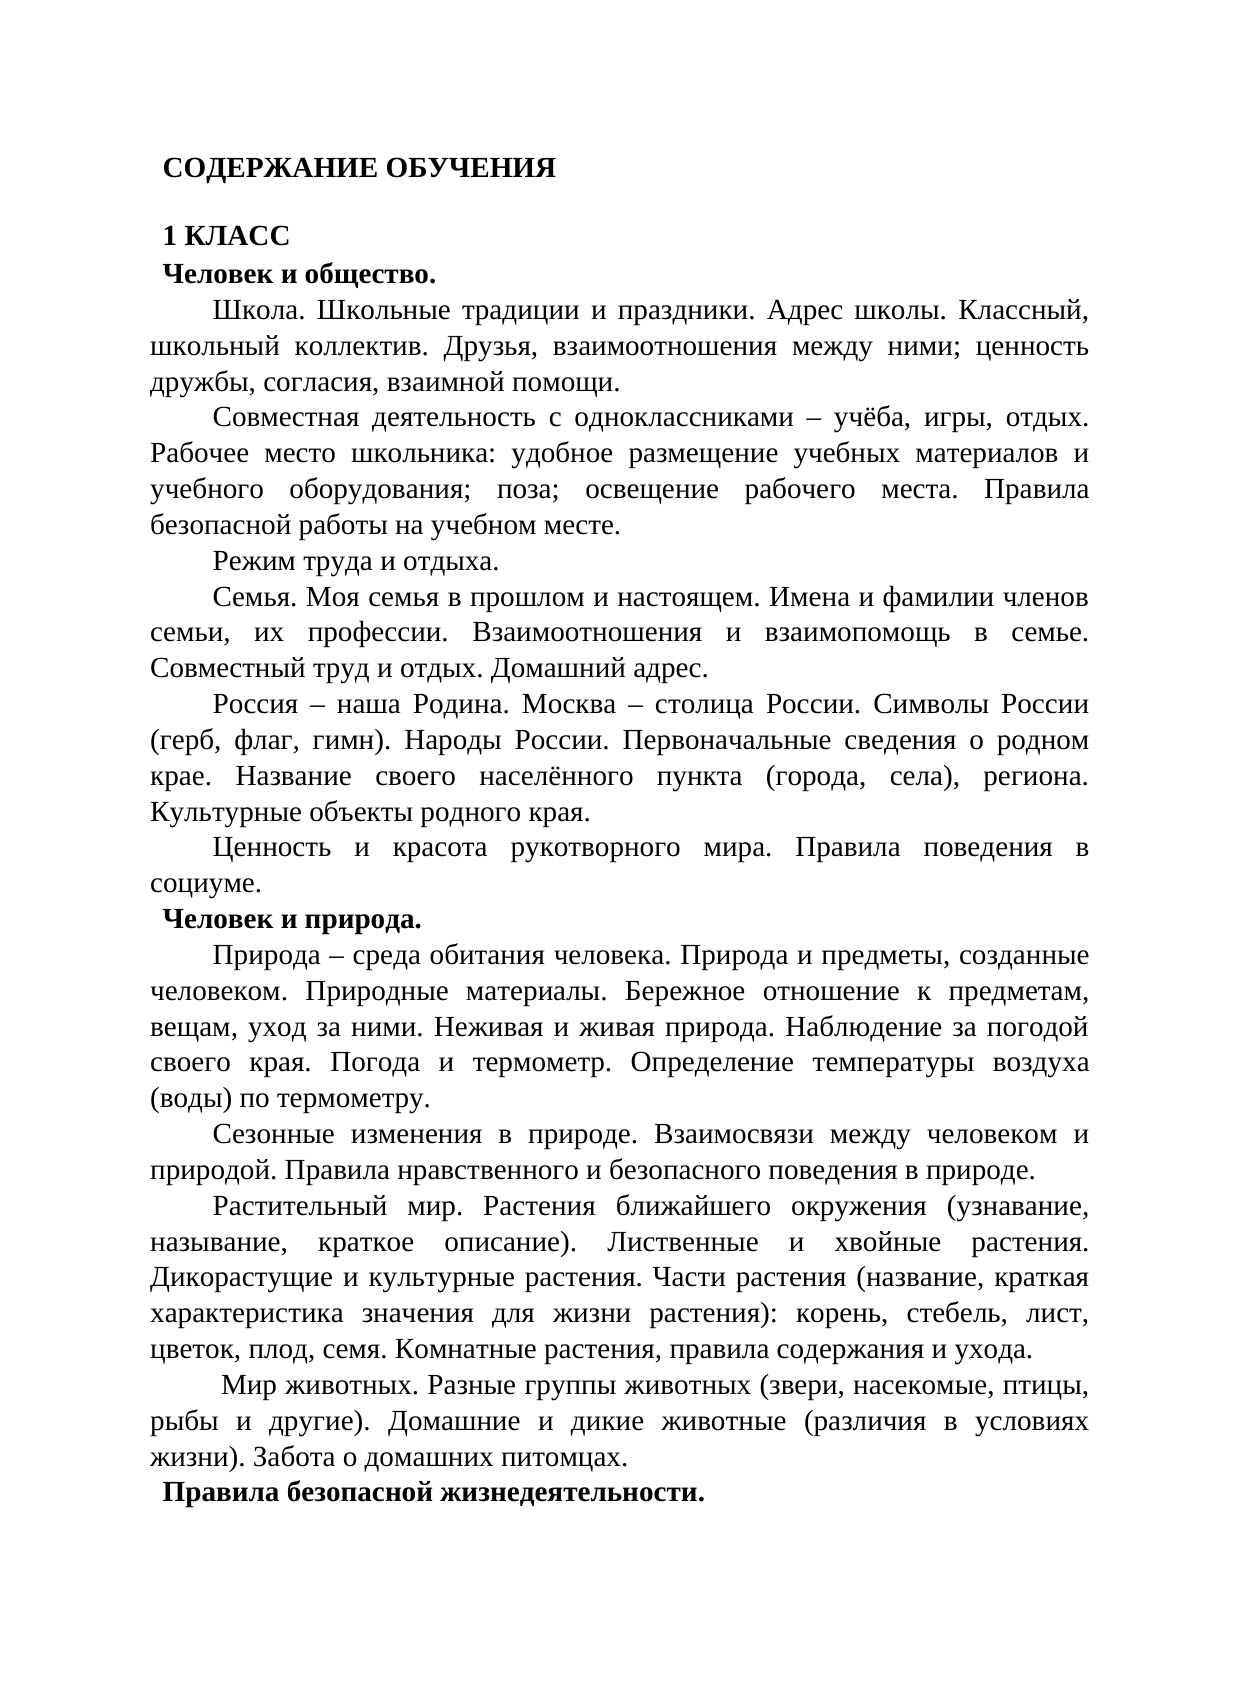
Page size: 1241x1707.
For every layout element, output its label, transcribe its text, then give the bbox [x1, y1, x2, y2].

text Природа ‒ среда обитания человека. Природа и предметы, созданные человеком. Природные материалы. Бережное отношение к предметам, вещам, уход за ними. Неживая и живая природа. Наблюдение за погодой своего края. Погода и термометр. Определение температуры воздуха (воды) по термометру. [150, 937, 1090, 1114]
text Человек и общество. [162, 256, 1090, 290]
text Правила безопасной жизнедеятельности. [162, 1474, 1090, 1508]
text 1 КЛАСС [162, 218, 1090, 251]
text СОДЕРЖАНИЕ ОБУЧЕНИЯ [162, 150, 1090, 183]
text Школа. Школьные традиции и праздники. Адрес школы. Классный, школьный коллектив. Друзья, взаимоотношения между ними; ценность дружбы, согласия, взаимной помощи. [150, 292, 1090, 397]
text Сезонные изменения в природе. Взаимосвязи между человеком и природой. Правила нравственного и безопасного поведения в природе. [150, 1116, 1090, 1186]
text Совместная деятельность с одноклассниками ‒ учёба, игры, отдых. Рабочее место школьника: удобное размещение учебных материалов и учебного оборудования; поза; освещение рабочего места. Правила безопасной работы на учебном месте. [150, 399, 1090, 541]
text Режим труда и отдыха. [150, 543, 1090, 576]
text Семья. Моя семья в прошлом и настоящем. Имена и фамилии членов семьи, их профессии. Взаимоотношения и взаимопомощь в семье. Совместный труд и отдых. Домашний адрес. [150, 579, 1090, 684]
text Ценность и красота рукотворного мира. Правила поведения в социуме. [150, 829, 1090, 899]
text Человек и природа. [162, 901, 1090, 935]
text Мир животных. Разные группы животных (звери, насекомые, птицы, рыбы и другие). Домашние и дикие животные (различия в условиях жизни). Забота о домашних питомцах. [150, 1367, 1090, 1472]
text Растительный мир. Растения ближайшего окружения (узнавание, называние, краткое описание). Лиственные и хвойные растения. Дикорастущие и культурные растения. Части растения (название, краткая характеристика значения для жизни растения): корень, стебель, лист, цветок, плод, семя. Комнатные растения, правила содержания и ухода. [150, 1188, 1090, 1365]
text Россия ‒ наша Родина. Москва ‒ столица России. Символы России (герб, флаг, гимн). Народы России. Первоначальные сведения о родном крае. Название своего населённого пункта (города, села), региона. Культурные объекты родного края. [150, 686, 1090, 827]
